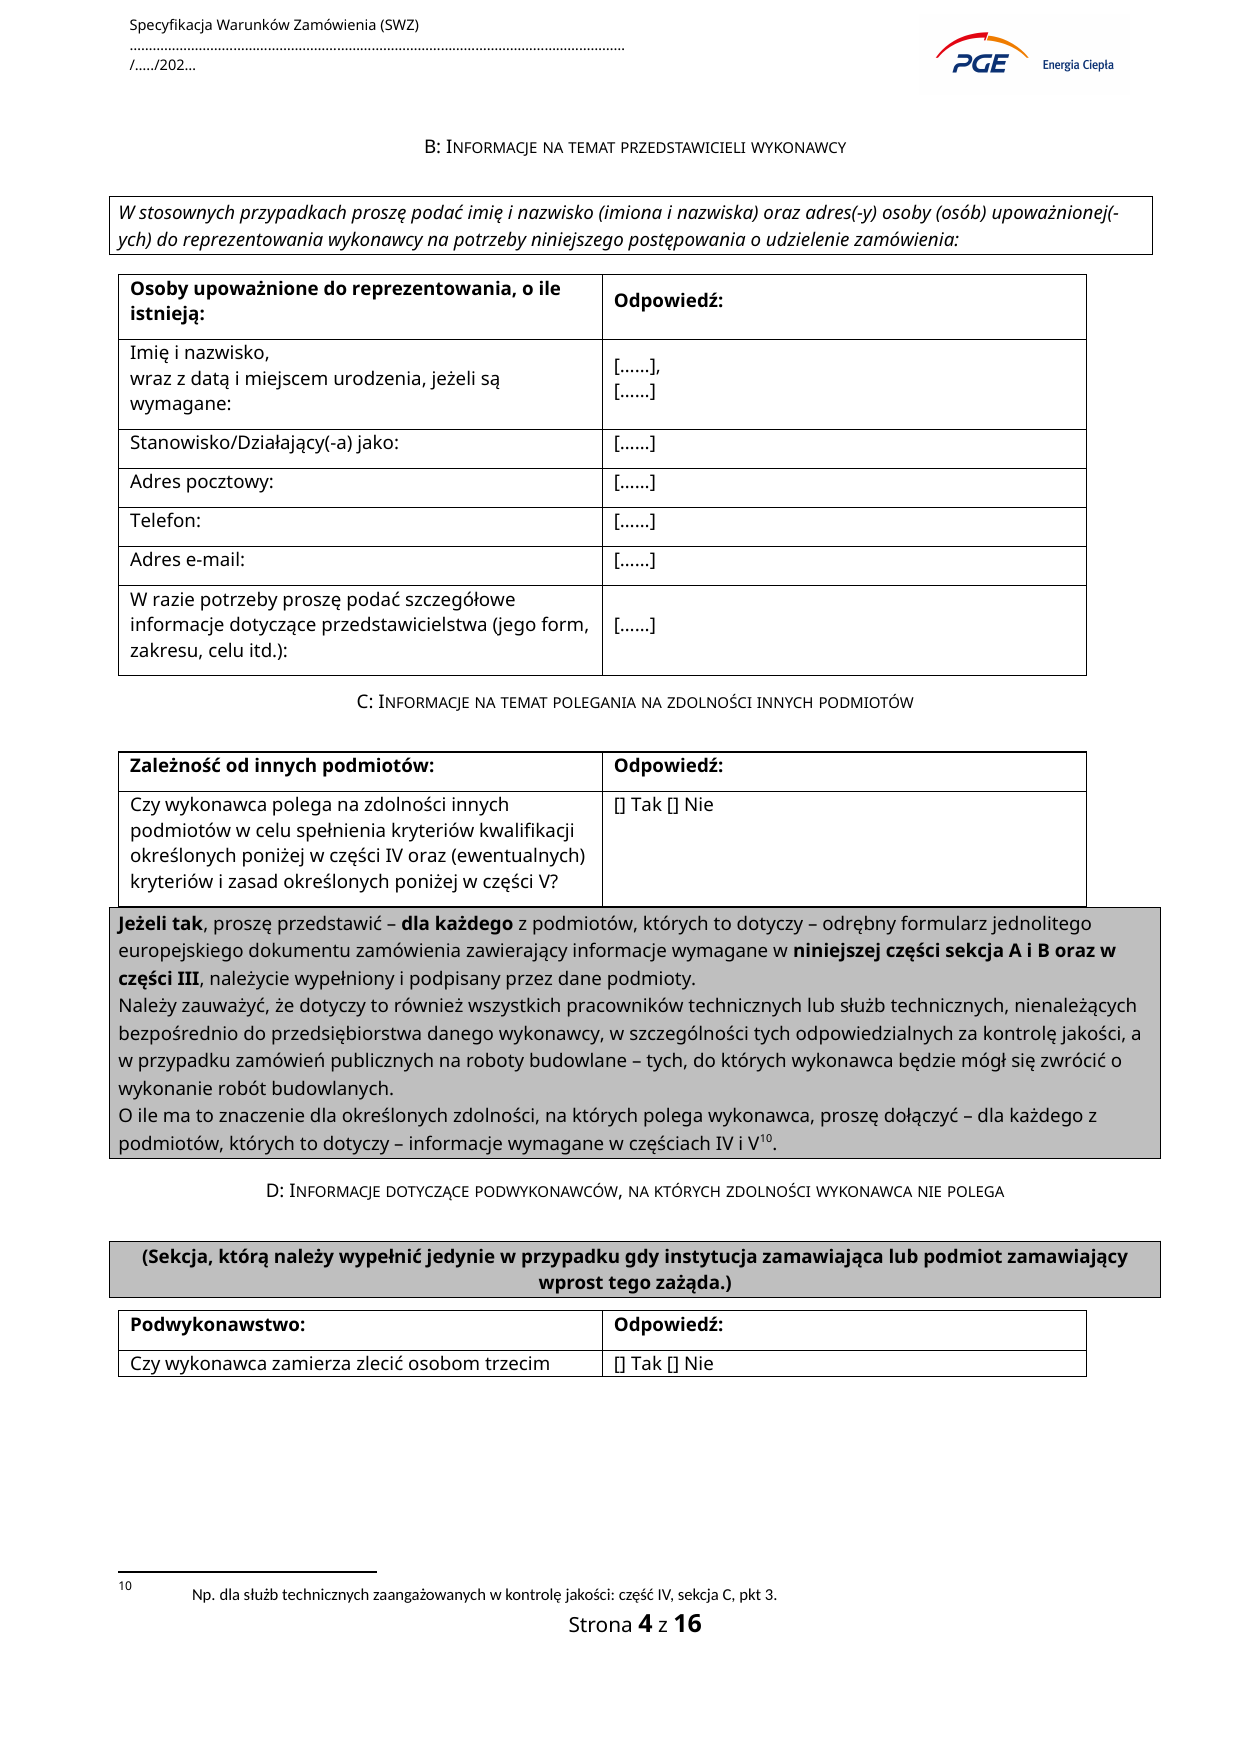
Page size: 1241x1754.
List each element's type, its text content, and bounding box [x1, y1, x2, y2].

table_cell [……] [603, 547, 1086, 585]
table_cell [……] [603, 586, 1086, 675]
title B: Informacje na temat przedstawicieli wykonawcy [118, 133, 1152, 158]
table_cell W razie potrzeby proszę podać szczegółowe informacje dotyczące przedstawicielstwa (jego form, zakresu, celu itd.): [119, 586, 602, 675]
table_cell [……] [603, 430, 1086, 468]
table_cell Adres pocztowy: [119, 469, 602, 507]
title (Sekcja, którą należy wypełnić jedynie w przypadku gdy instytucja zamawiająca lub podmiot zamawiający wprost tego zażąda.) [110, 1242, 1160, 1297]
table_header Osoby upoważnione do reprezentowania, o ile istnieją: [119, 275, 602, 338]
table_header Zależność od innych podmiotów: [119, 753, 602, 791]
table_cell [……] [603, 508, 1086, 546]
title D: Informacje dotyczące podwykonawców, na których zdolności wykonawca nie polega [118, 1178, 1152, 1203]
table_cell Czy wykonawca polega na zdolności innych podmiotów w celu spełnienia kryteriów kwalifikacji określonych poniżej w części IV oraz (ewentualnych) kryteriów i zasad określonych poniżej w części V? [119, 792, 602, 906]
table_cell [……], [……] [603, 340, 1086, 428]
table_cell Telefon: [119, 508, 602, 546]
text Jeżeli tak, proszę przedstawić – dla każdego z podmiotów, których to dotyczy – odrębny formularz jednolitego europejskiego dokumentu zamówienia zawierający informacje wymagane w niniejszej części sekcja A i B oraz w części III, należycie wypełniony i podpisany przez dane podmioty. Należy zauważyć, że dotyczy to również wszystkich pracowników technicznych lub służb technicznych, nienależących bezpośrednio do przedsiębiorstwa danego wykonawcy, w szczególności tych odpowiedzialnych za kontrolę jakości, a w przypadku zamówień publicznych na roboty budowlane – tych, do których wykonawca będzie mógł się zwrócić o wykonanie robót budowlanych. O ile ma to znaczenie dla określonych zdolności, na których polega wykonawca, proszę dołączyć – dla każdego z podmiotów, których to dotyczy – informacje wymagane w częściach IV i V. [110, 908, 1160, 1158]
title C: Informacje na temat polegania na zdolności innych podmiotów [118, 688, 1152, 714]
table_cell Stanowisko/Działający(-a) jako: [119, 430, 602, 468]
table_cell Adres e-mail: [119, 547, 602, 585]
table_cell [] Tak [] Nie [603, 792, 1086, 906]
table_header Odpowiedź: [603, 1311, 1086, 1349]
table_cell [119, 1351, 602, 1376]
text W stosownych przypadkach proszę podać imię i nazwisko (imiona i nazwiska) oraz adres(-y) osoby (osób) upoważnionej(-ych) do reprezentowania wykonawcy na potrzeby niniejszego postępowania o udzielenie zamówienia: [110, 197, 1152, 254]
table_cell [……] [603, 469, 1086, 507]
table_header Podwykonawstwo: [119, 1311, 602, 1349]
table_cell Imię i nazwisko, wraz z datą i miejscem urodzenia, jeżeli są wymagane: [119, 340, 602, 428]
table_header Odpowiedź: [603, 275, 1086, 338]
picture [918, 14, 1131, 95]
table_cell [603, 1351, 1086, 1376]
table_header Odpowiedź: [603, 753, 1086, 791]
